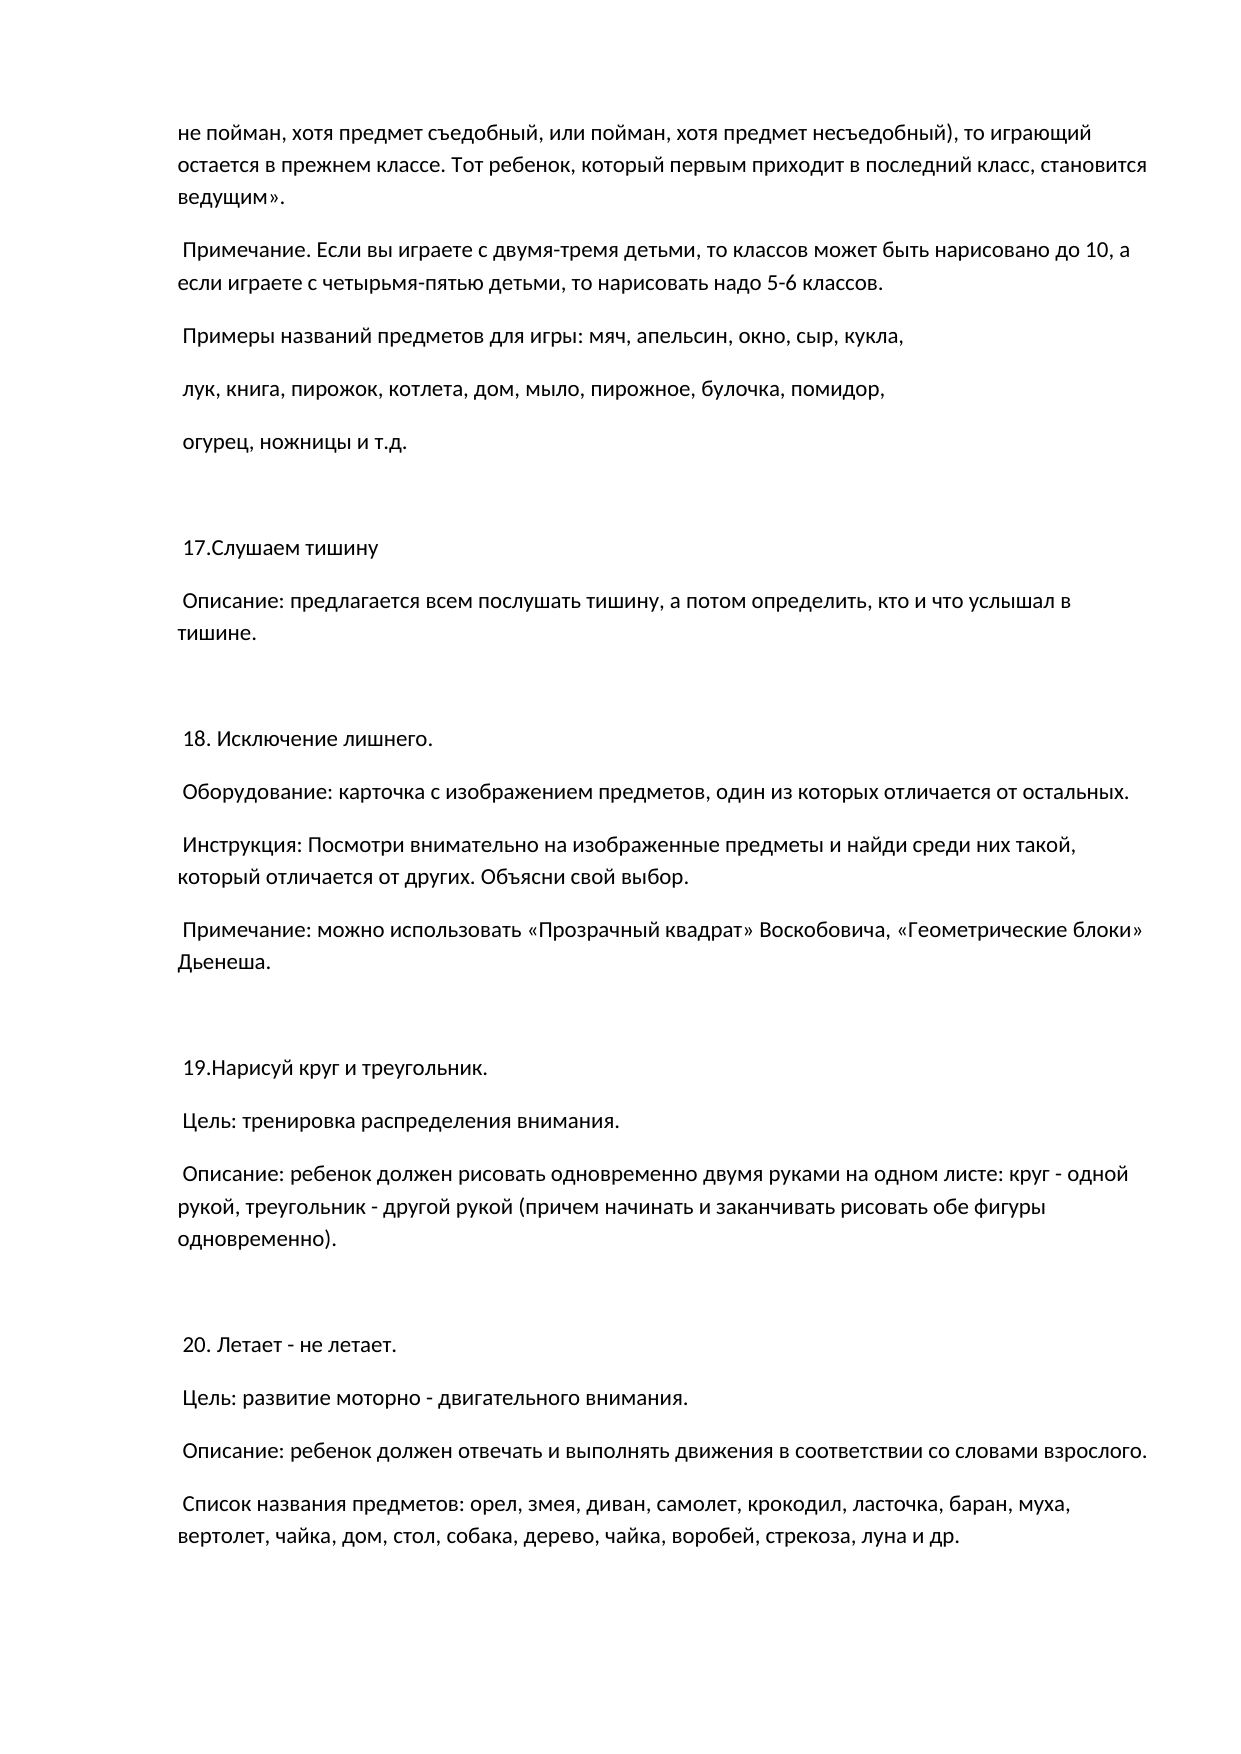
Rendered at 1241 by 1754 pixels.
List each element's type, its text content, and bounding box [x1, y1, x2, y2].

text Оборудование: карточка с изображением предметов, один из которых отличается от остальных. [177, 777, 1152, 805]
text Список названия предметов: орел, змея, диван, самолет, крокодил, ласточка, баран, муха, вертолет, чайка, дом, стол, собака, дерево, чайка, воробей, стрекоза, луна и др. [177, 1489, 1152, 1549]
text Цель: развитие моторно - двигательного внимания. [177, 1383, 1152, 1411]
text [177, 118, 1152, 211]
text Цель: тренировка распределения внимания. [177, 1107, 1152, 1134]
text Описание: ребенок должен отвечать и выполнять движения в соответствии со словами взрослого. [177, 1436, 1152, 1464]
text 18. Исключение лишнего. [177, 724, 1152, 752]
text Описание: предлагается всем послушать тишину, а потом определить, кто и что услышал в тишине. [177, 586, 1152, 646]
text 17.Слушаем тишину [177, 533, 1152, 561]
text Примечание. Если вы играете с двумя-тремя детьми, то классов может быть нарисовано до 10, а если играете с четырьмя-пятью детьми, то нарисовать надо 5-6 классов. [177, 236, 1152, 296]
text 19.Нарисуй круг и треугольник. [177, 1053, 1152, 1082]
text лук, книга, пирожок, котлета, дом, мыло, пирожное, булочка, помидор, [177, 374, 1152, 402]
text 20. Летает - не летает. [177, 1330, 1152, 1358]
text огурец, ножницы и т.д. [177, 427, 1152, 455]
text Примеры названий предметов для игры: мяч, апельсин, окно, сыр, кукла, [177, 321, 1152, 349]
text Инструкция: Посмотри внимательно на изображенные предметы и найди среди них такой, который отличается от других. Объясни свой выбор. [177, 830, 1152, 890]
text Описание: ребенок должен рисовать одновременно двумя руками на одном листе: круг - одной рукой, треугольник - другой рукой (причем начинать и заканчивать рисовать обе фигуры одновременно). [177, 1159, 1152, 1252]
text Примечание: можно использовать «Прозрачный квадрат» Воскобовича, «Геометрические блоки» Дьенеша. [177, 915, 1152, 976]
